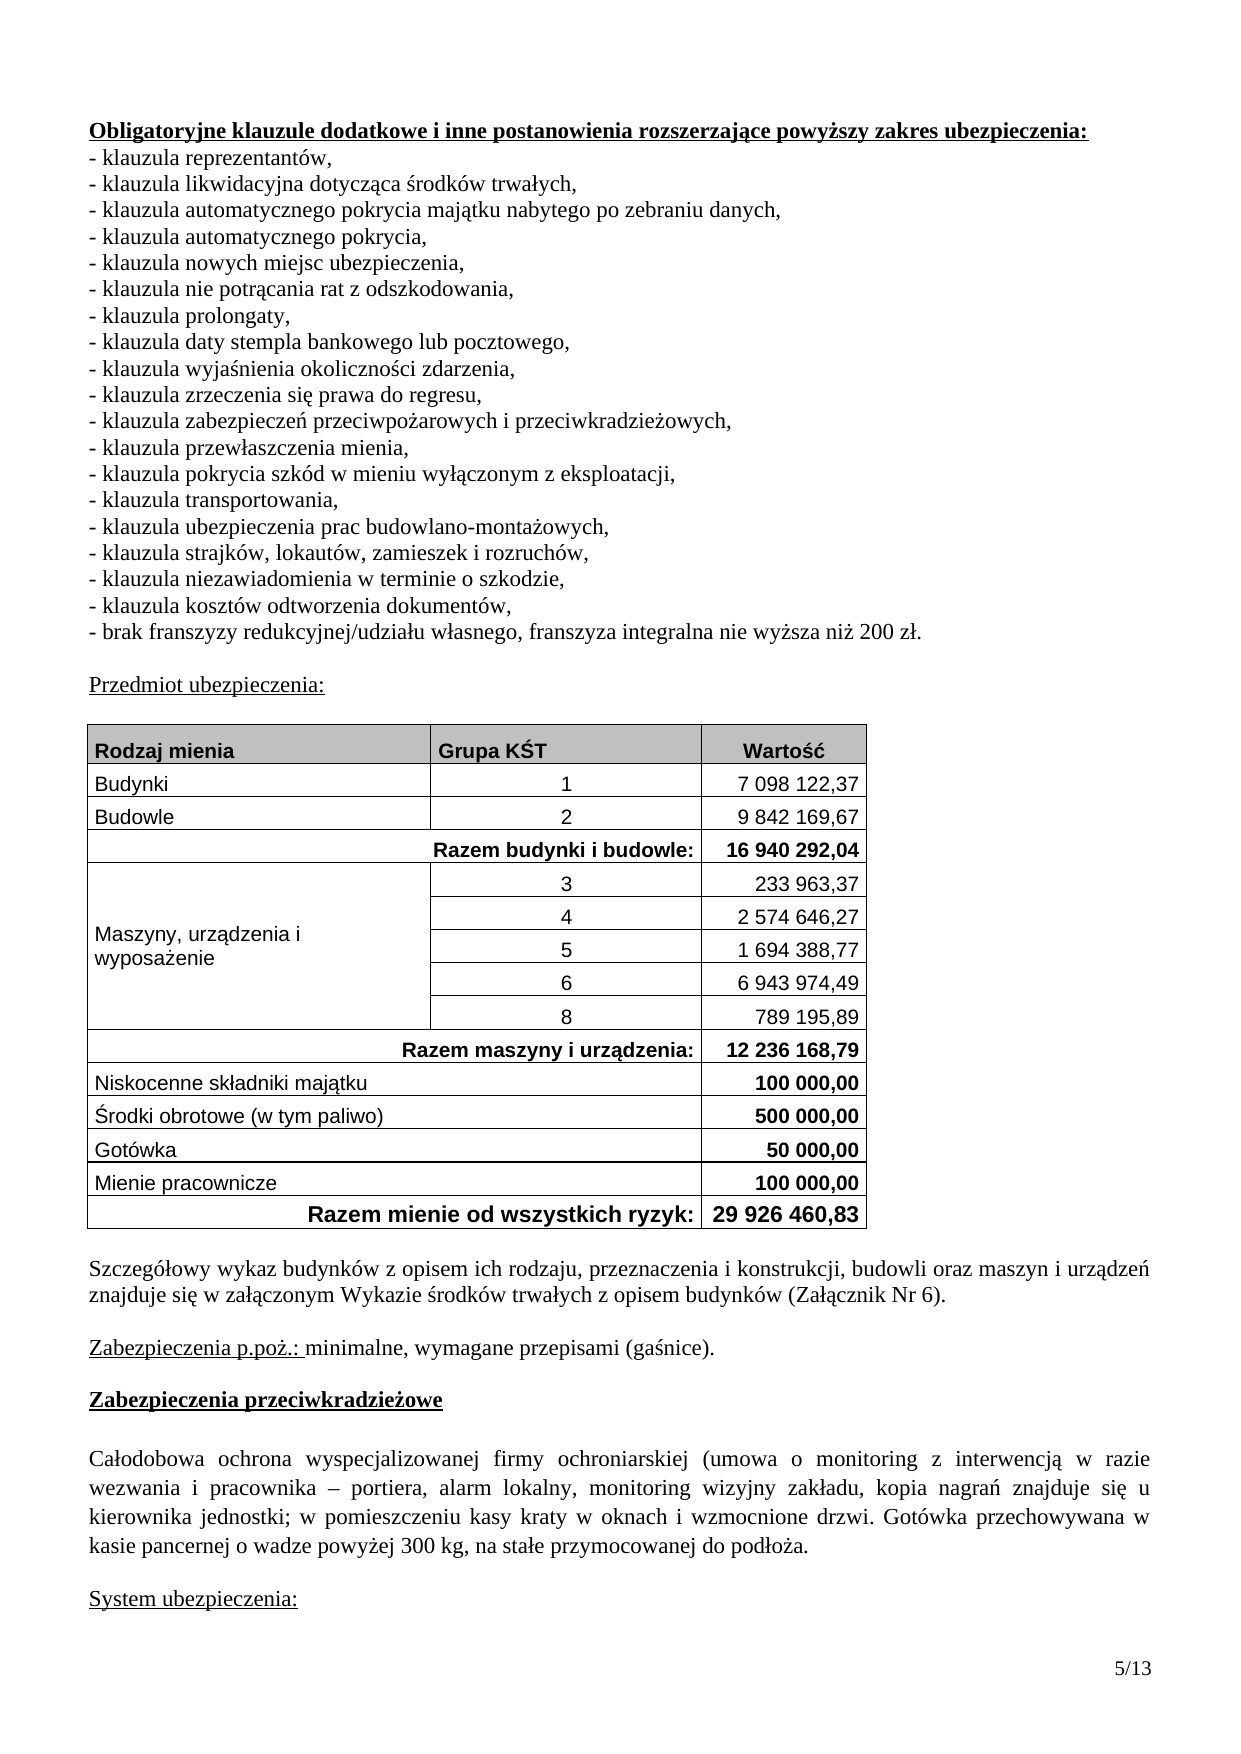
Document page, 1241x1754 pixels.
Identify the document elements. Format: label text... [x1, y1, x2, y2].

table_cell 1 [431, 764, 701, 796]
table_cell 233 963,37 [702, 863, 866, 896]
text - klauzula niezawiadomienia w terminie o szkodzie, [89, 565, 1152, 592]
text - klauzula nowych miejsc ubezpieczenia, [89, 249, 1152, 276]
table_cell 2 [431, 797, 701, 829]
text - klauzula automatycznego pokrycia, [89, 223, 1152, 249]
table_cell 789 195,89 [702, 996, 866, 1028]
table_cell Maszyny, urządzenia i wyposażenie [88, 863, 430, 1028]
table_cell Niskocenne składniki majątku [88, 1063, 701, 1095]
table_cell 5 [431, 930, 701, 962]
text - klauzula przewłaszczenia mienia, [89, 434, 1152, 460]
text Obligatoryjne klauzule dodatkowe i inne postanowienia rozszerzające powyższy zakres ubezpieczenia: [89, 117, 1152, 144]
table_cell 100 000,00 [702, 1063, 866, 1095]
text Zabezpieczenia p.poż.: minimalne, wymagane przepisami (gaśnice). [89, 1334, 1152, 1360]
text - klauzula transportowania, [89, 486, 1152, 513]
text Całodobowa ochrona wyspecjalizowanej firmy ochroniarskiej (umowa o monitoring z interwencją w razie wezwania i pracownika – portiera, alarm lokalny, monitoring wizyjny zakładu, kopia nagrań znajduje się u kierownika jednostki; w pomieszczeniu kasy kraty w oknach i wzmocnione drzwi. Gotówka przechowywana w kasie pancernej o wadze powyżej , na stałe przymocowanej do podłoża. [89, 1442, 1152, 1559]
table_cell Razem mienie od wszystkich ryzyk: [88, 1196, 701, 1227]
text Przedmiot ubezpieczenia: [89, 671, 1152, 697]
table_cell 9 842 169,67 [702, 797, 866, 829]
table_cell Środki obrotowe (w tym paliwo) [88, 1096, 701, 1128]
table_cell 6 943 974,49 [702, 963, 866, 995]
table_cell 8 [431, 996, 701, 1028]
table_cell 4 [431, 897, 701, 929]
text - klauzula kosztów odtworzenia dokumentów, [89, 592, 1152, 618]
table_cell 500 000,00 [702, 1096, 866, 1128]
text - klauzula wyjaśnienia okoliczności zdarzenia, [89, 354, 1152, 381]
table_cell Gotówka [88, 1129, 701, 1161]
text - klauzula nie potrącania rat z odszkodowania, [89, 276, 1152, 302]
table_cell Budowle [88, 797, 430, 829]
table_cell Mienie pracownicze [88, 1163, 701, 1194]
text - klauzula ubezpieczenia prac budowlano-montażowych, [89, 513, 1152, 539]
text - klauzula pokrycia szkód w mieniu wyłączonym z eksploatacji, [89, 460, 1152, 486]
table_cell 16 940 292,04 [702, 830, 866, 862]
text - klauzula zrzeczenia się prawa do regresu, [89, 381, 1152, 407]
table_cell 2 574 646,27 [702, 897, 866, 929]
table_cell Razem budynki i budowle: [88, 830, 701, 862]
text - klauzula prolongaty, [89, 302, 1152, 328]
table_header Wartość [702, 725, 866, 763]
table_cell 29 926 460,83 [702, 1196, 866, 1227]
text - klauzula reprezentantów, [89, 144, 1152, 170]
text - klauzula automatycznego pokrycia majątku nabytego po zebraniu danych, [89, 196, 1152, 223]
table_cell 6 [431, 963, 701, 995]
text - klauzula zabezpieczeń przeciwpożarowych i przeciwkradzieżowych, [89, 407, 1152, 434]
table_header Grupa KŚT [431, 725, 701, 763]
text - klauzula daty stempla bankowego lub pocztowego, [89, 328, 1152, 354]
table_header Rodzaj mienia [88, 725, 430, 763]
table_cell Razem maszyny i urządzenia: [88, 1030, 701, 1062]
text - brak franszyzy redukcyjnej/udziału własnego, franszyza integralna nie wyższa niż 200 zł. [89, 618, 1152, 644]
table_cell 100 000,00 [702, 1163, 866, 1194]
text Zabezpieczenia przeciwkradzieżowe [89, 1387, 1152, 1413]
table_cell Budynki [88, 764, 430, 796]
text System ubezpieczenia: [89, 1585, 1152, 1611]
table_cell 3 [431, 863, 701, 896]
text Szczegółowy wykaz budynków z opisem ich rodzaju, przeznaczenia i konstrukcji, budowli oraz maszyn i urządzeń znajduje się w załączonym Wykazie środków trwałych z opisem budynków (Załącznik Nr 6). [89, 1255, 1152, 1307]
table_cell 7 098 122,37 [702, 764, 866, 796]
table_cell 1 694 388,77 [702, 930, 866, 962]
text - klauzula likwidacyjna dotycząca środków trwałych, [89, 170, 1152, 196]
table_cell 50 000,00 [702, 1129, 866, 1161]
table_cell 12 236 168,79 [702, 1030, 866, 1062]
text - klauzula strajków, lokautów, zamieszek i rozruchów, [89, 539, 1152, 565]
